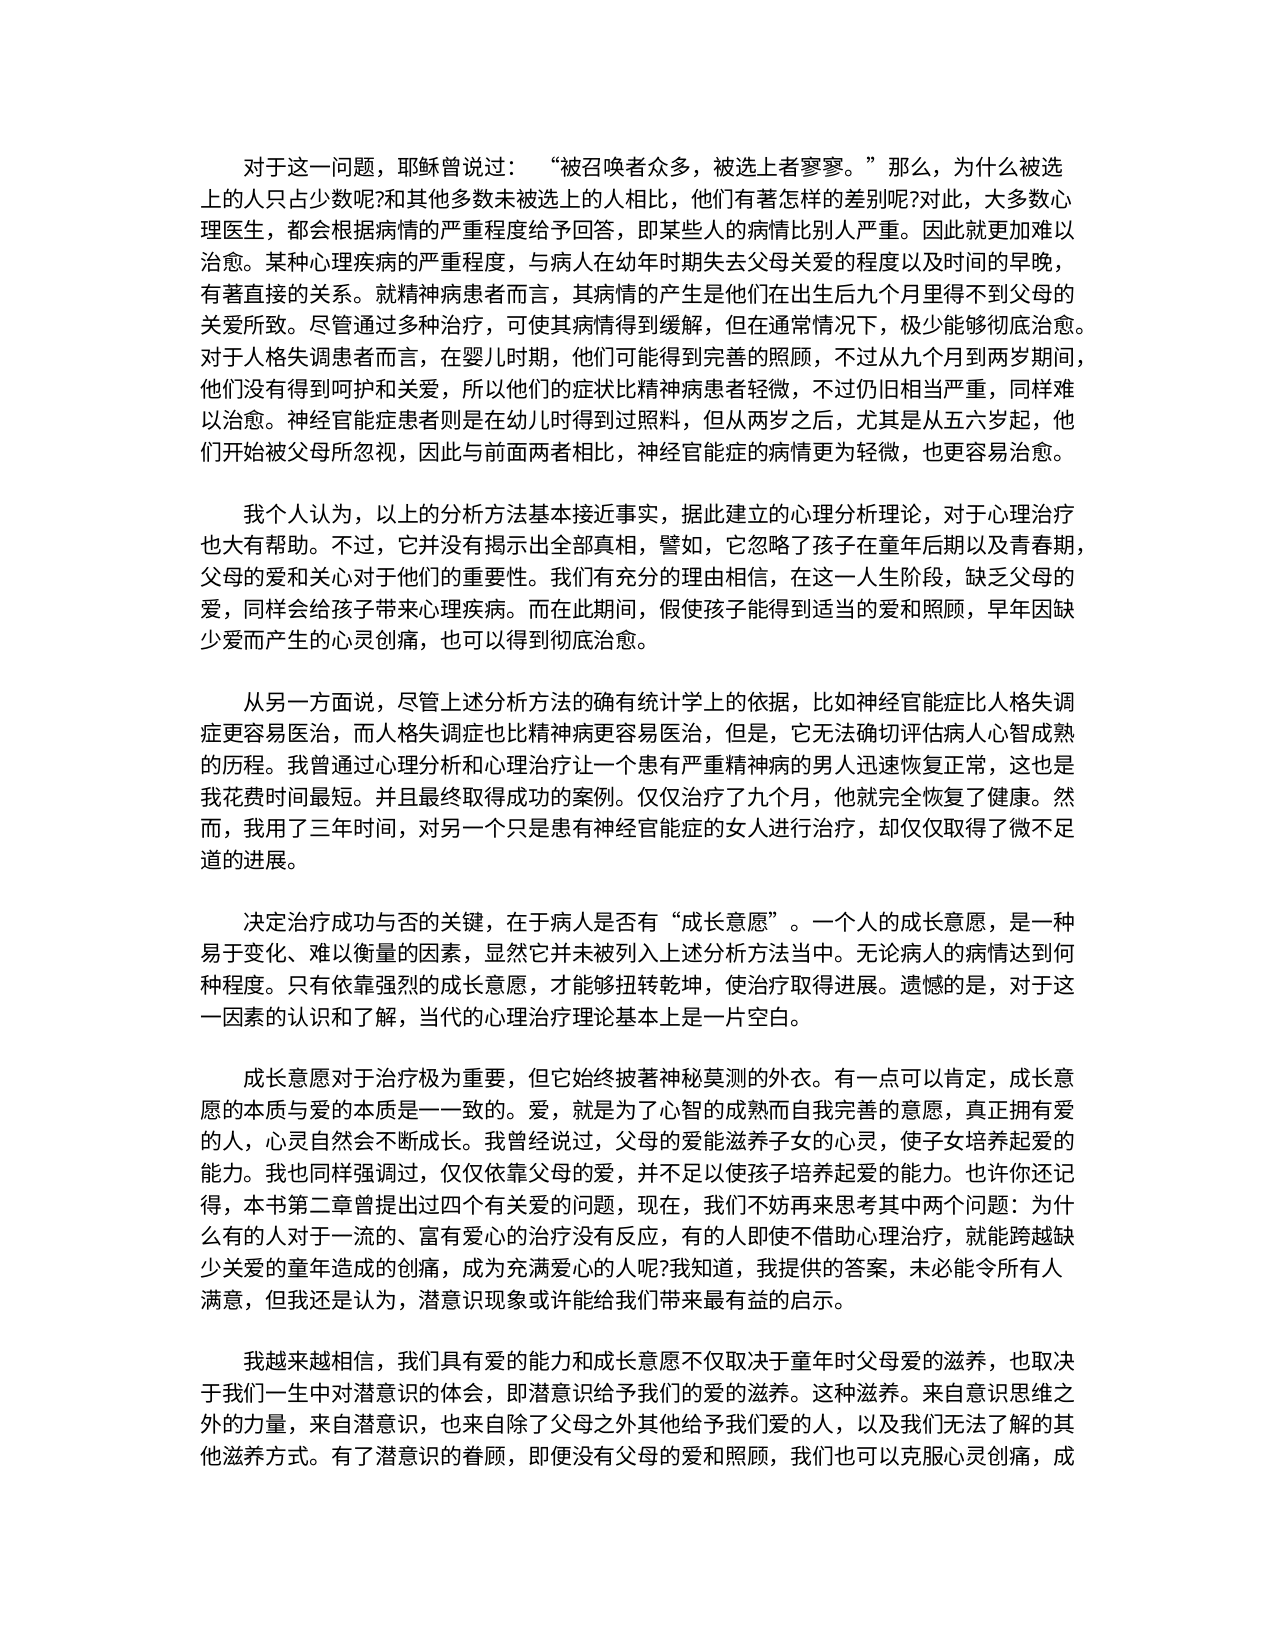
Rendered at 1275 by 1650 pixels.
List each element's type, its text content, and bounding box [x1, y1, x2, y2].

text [200, 1344, 1075, 1471]
text 决定治疗成功与否的关键，在于病人是否有“成长意愿”。一个人的成长意愿，是一种易于变化、难以衡量的因素，显然它并未被列入上述分析方法当中。无论病人的病情达到何种程度。只有依靠强烈的成长意愿，才能够扭转乾坤，使治疗取得进展。遗憾的是，对于这一因素的认识和了解，当代的心理治疗理论基本上是一片空白。 [200, 904, 1075, 1031]
text 对于这一问题，耶稣曾说过： “被召唤者众多，被选上者寥寥。”那么，为什么被选上的人只占少数呢?和其他多数未被选上的人相比，他们有著怎样的差别呢?对此，大多数心理医生，都会根据病情的严重程度给予回答，即某些人的病情比别人严重。因此就更加难以治愈。某种心理疾病的严重程度，与病人在幼年时期失去父母关爱的程度以及时间的早晚，有著直接的关系。就精神病患者而言，其病情的产生是他们在出生后九个月里得不到父母的关爱所致。尽管通过多种治疗，可使其病情得到缓解，但在通常情况下，极少能够彻底治愈。对于人格失调患者而言，在婴儿时期，他们可能得到完善的照顾，不过从九个月到两岁期间，他们没有得到呵护和关爱，所以他们的症状比精神病患者轻微，不过仍旧相当严重，同样难以治愈。神经官能症患者则是在幼儿时得到过照料，但从两岁之后，尤其是从五六岁起，他们开始被父母所忽视，因此与前面两者相比，神经官能症的病情更为轻微，也更容易治愈。 [200, 150, 1075, 467]
text 从另一方面说，尽管上述分析方法的确有统计学上的依据，比如神经官能症比人格失调症更容易医治，而人格失调症也比精神病更容易医治，但是，它无法确切评估病人心智成熟的历程。我曾通过心理分析和心理治疗让一个患有严重精神病的男人迅速恢复正常，这也是我花费时间最短。并且最终取得成功的案例。仅仅治疗了九个月，他就完全恢复了健康。然而，我用了三年时间，对另一个只是患有神经官能症的女人进行治疗，却仅仅取得了微不足道的进展。 [200, 685, 1075, 875]
text 我个人认为，以上的分析方法基本接近事实，据此建立的心理分析理论，对于心理治疗也大有帮助。不过，它并没有揭示出全部真相，譬如，它忽略了孩子在童年后期以及青春期，父母的爱和关心对于他们的重要性。我们有充分的理由相信，在这一人生阶段，缺乏父母的爱，同样会给孩子带来心理疾病。而在此期间，假使孩子能得到适当的爱和照顾，早年因缺少爱而产生的心灵创痛，也可以得到彻底治愈。 [200, 497, 1075, 655]
text 成长意愿对于治疗极为重要，但它始终披著神秘莫测的外衣。有一点可以肯定，成长意愿的本质与爱的本质是一一致的。爱，就是为了心智的成熟而自我完善的意愿，真正拥有爱的人，心灵自然会不断成长。我曾经说过，父母的爱能滋养子女的心灵，使子女培养起爱的能力。我也同样强调过，仅仅依靠父母的爱，并不足以使孩子培养起爱的能力。也许你还记得，本书第二章曾提出过四个有关爱的问题，现在，我们不妨再来思考其中两个问题：为什么有的人对于一流的、富有爱心的治疗没有反应，有的人即使不借助心理治疗，就能跨越缺少关爱的童年造成的创痛，成为充满爱心的人呢?我知道，我提供的答案，未必能令所有人满意，但我还是认为，潜意识现象或许能给我们带来最有益的启示。 [200, 1061, 1075, 1314]
